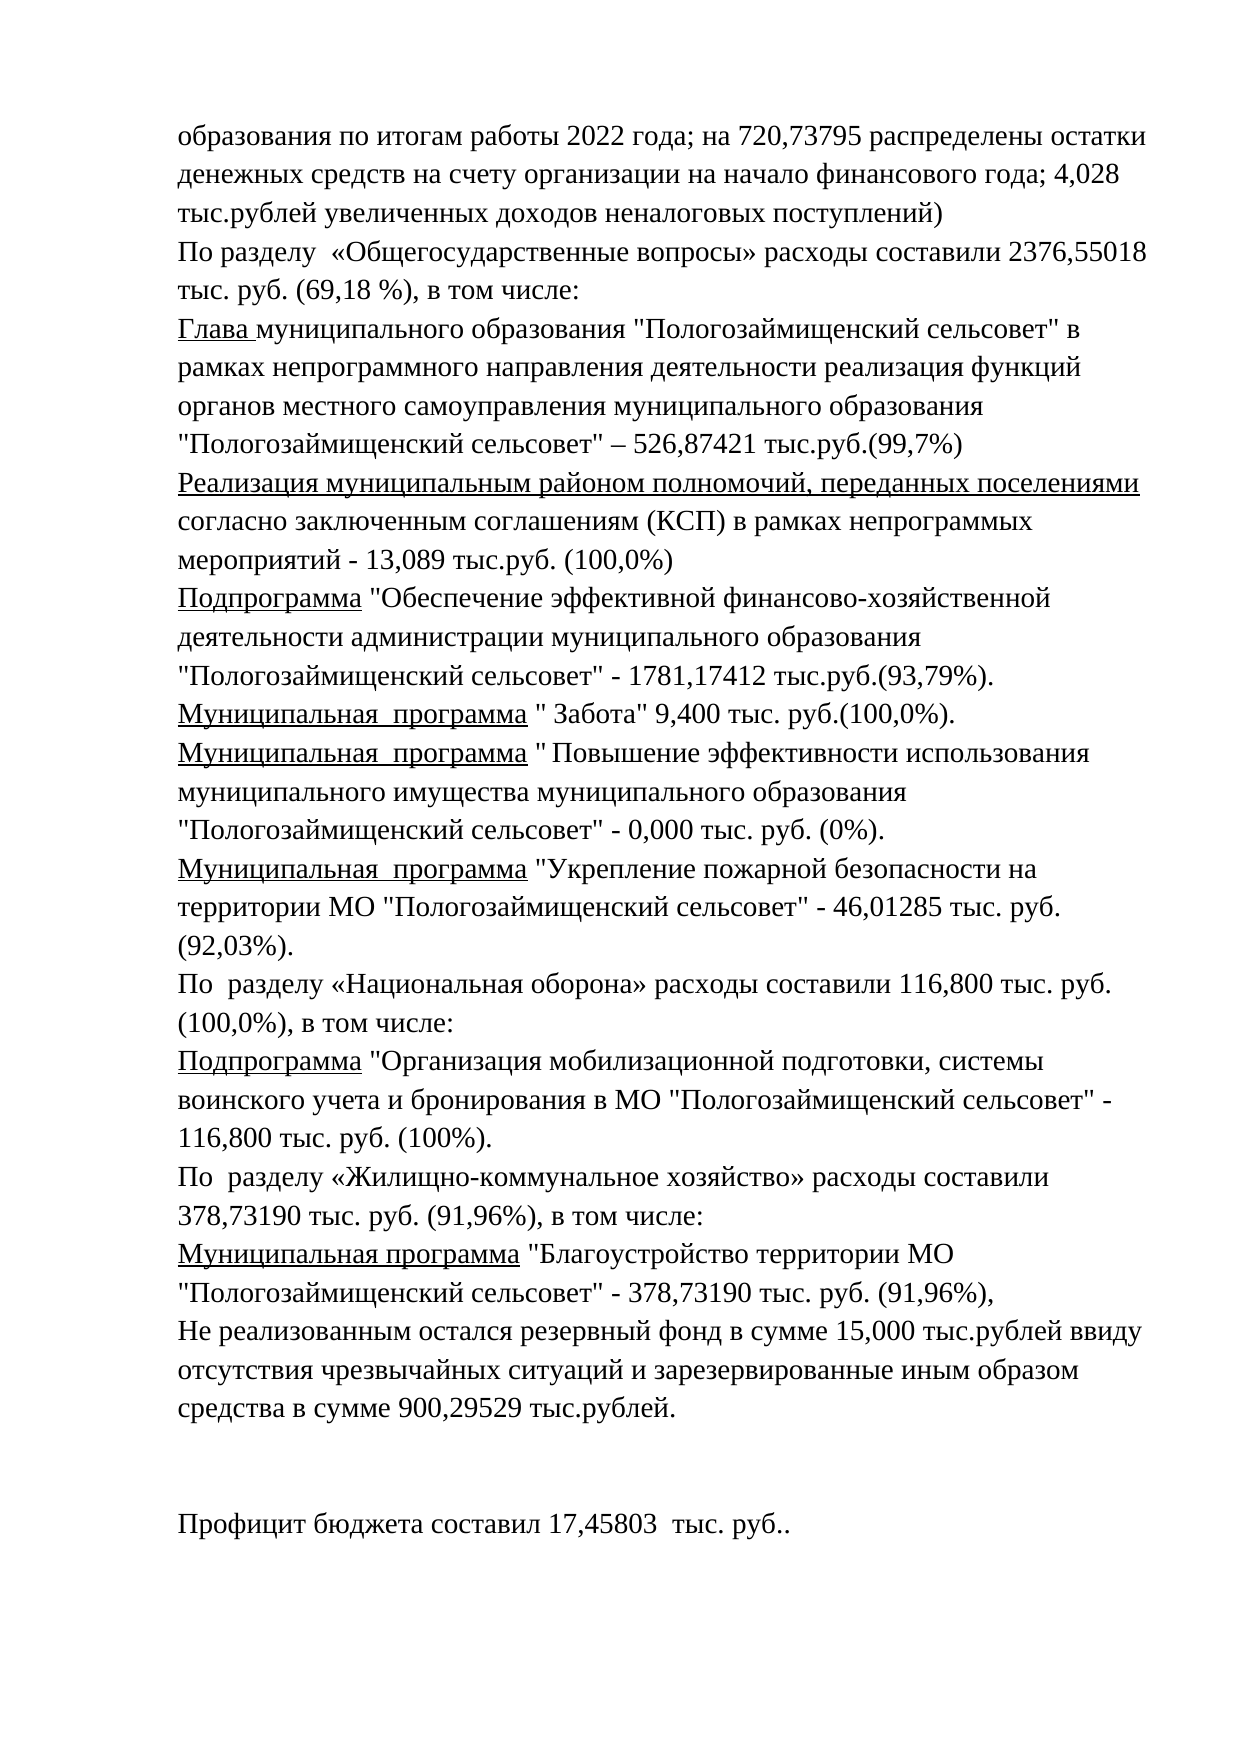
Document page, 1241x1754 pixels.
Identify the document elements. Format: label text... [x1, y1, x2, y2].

text Муниципальная программа " Забота" 9,400 тыс. руб.(100,0%). [177, 696, 1152, 730]
text Подпрограмма "Обеспечение эффективной финансово-хозяйственной деятельности администрации муниципального образования "Пологозаймищенский сельсовет" - 1781,17412 тыс.руб.(93,79%). [177, 581, 1152, 691]
text Не реализованным остался резервный фонд в сумме 15,000 тыс.рублей ввиду отсутствия чрезвычайных ситуаций и зарезервированные иным образом средства в сумме 900,29529 тыс.рублей. [177, 1313, 1152, 1424]
text Профицит бюджета составил 17,45803 тыс. руб.. [177, 1506, 1152, 1539]
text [177, 118, 1152, 229]
text По разделу «Жилищно-коммунальное хозяйство» расходы составили 378,73190 тыс. руб. (91,96%), в том числе: [177, 1159, 1152, 1231]
text Муниципальная программа "Укрепление пожарной безопасности на территории МО "Пологозаймищенский сельсовет" - 46,01285 тыс. руб. (92,03%). [177, 851, 1152, 961]
text Подпрограмма "Организация мобилизационной подготовки, системы воинского учета и бронирования в МО "Пологозаймищенский сельсовет" - 116,800 тыс. руб. (100%). [177, 1043, 1152, 1154]
text По разделу «Национальная оборона» расходы составили 116,800 тыс. руб. (100,0%), в том числе: [177, 966, 1152, 1038]
text Реализация муниципальным районом полномочий, переданных поселениями согласно заключенным соглашениям (КСП) в рамках непрограммых мероприятий - 13,089 тыс.руб. (100,0%) [177, 465, 1152, 576]
text Муниципальная программа " Повышение эффективности использования муниципального имущества муниципального образования "Пологозаймищенский сельсовет" - 0,000 тыс. руб. (0%). [177, 735, 1152, 846]
text Глава муниципального образования "Пологозаймищенский сельсовет" в рамках непрограммного направления деятельности реализация функций органов местного самоуправления муниципального образования "Пологозаймищенский сельсовет" – 526,87421 тыс.руб.(99,7%) [177, 311, 1152, 460]
text Муниципальная программа "Благоустройство территории МО "Пологозаймищенский сельсовет" - 378,73190 тыс. руб. (91,96%), [177, 1236, 1152, 1308]
text По разделу «Общегосударственные вопросы» расходы составили 2376,55018 тыс. руб. (69,18 %), в том числе: [177, 234, 1152, 306]
